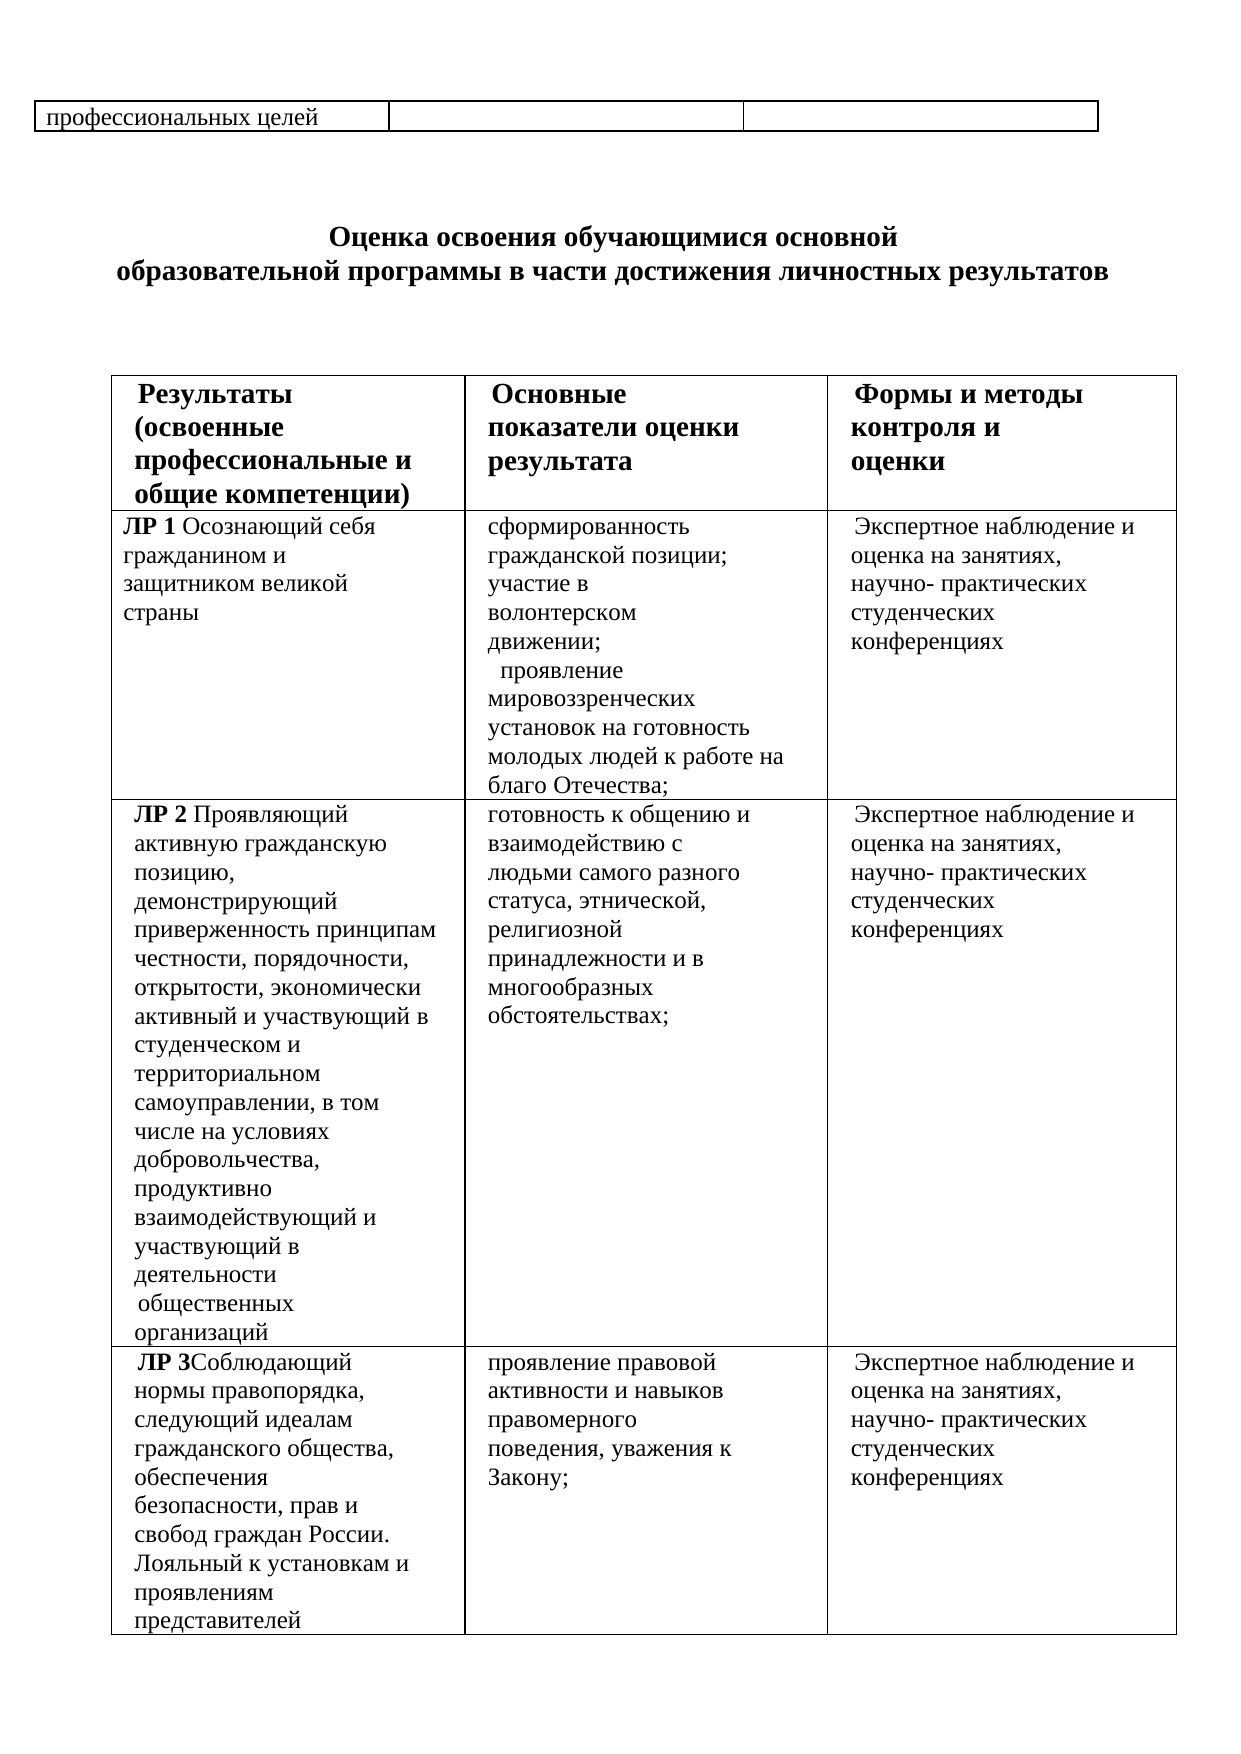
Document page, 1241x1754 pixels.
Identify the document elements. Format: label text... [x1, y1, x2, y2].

table_cell сформированность гражданской позиции; участие в волонтерском движении; проявление мировоззренческих установок на готовность молодых людей к работе на благо Отечества; [466, 511, 827, 798]
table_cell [828, 1347, 1176, 1634]
table_header Результаты (освоенные профессиональные и общие компетенции) [112, 376, 464, 510]
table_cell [466, 1347, 827, 1634]
table_header Формы и методы контроля и оценки [828, 376, 1176, 510]
table_header Основные показатели оценки результата [466, 376, 827, 510]
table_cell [390, 102, 743, 130]
subtitle Оценка освоения обучающимися основной [108, 220, 1117, 253]
table_cell Экспертное наблюдение и оценка на занятиях, научно- практических студенческих конференциях [828, 800, 1176, 1346]
table_cell Экспертное наблюдение и оценка на занятиях, научно- практических студенческих конференциях [828, 511, 1176, 798]
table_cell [36, 102, 388, 130]
text образовательной программы в части достижения личностных результатов [108, 253, 1117, 287]
table_cell готовность к общению и взаимодействию с людьми самого разного статуса, этнической, религиозной принадлежности и в многообразных обстоятельствах; [466, 800, 827, 1346]
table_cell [112, 1347, 464, 1634]
table_cell ЛР 1 Осознающий себя гражданином и защитником великой страны [112, 511, 464, 798]
table_cell ЛР 2 Проявляющий активную гражданскую позицию, демонстрирующий приверженность принципам честности, порядочности, открытости, экономически активный и участвующий в студенческом и территориальном самоуправлении, в том числе на условиях добровольчества, продуктивно взаимодействующий и участвующий в деятельности общественных организаций [112, 800, 464, 1346]
